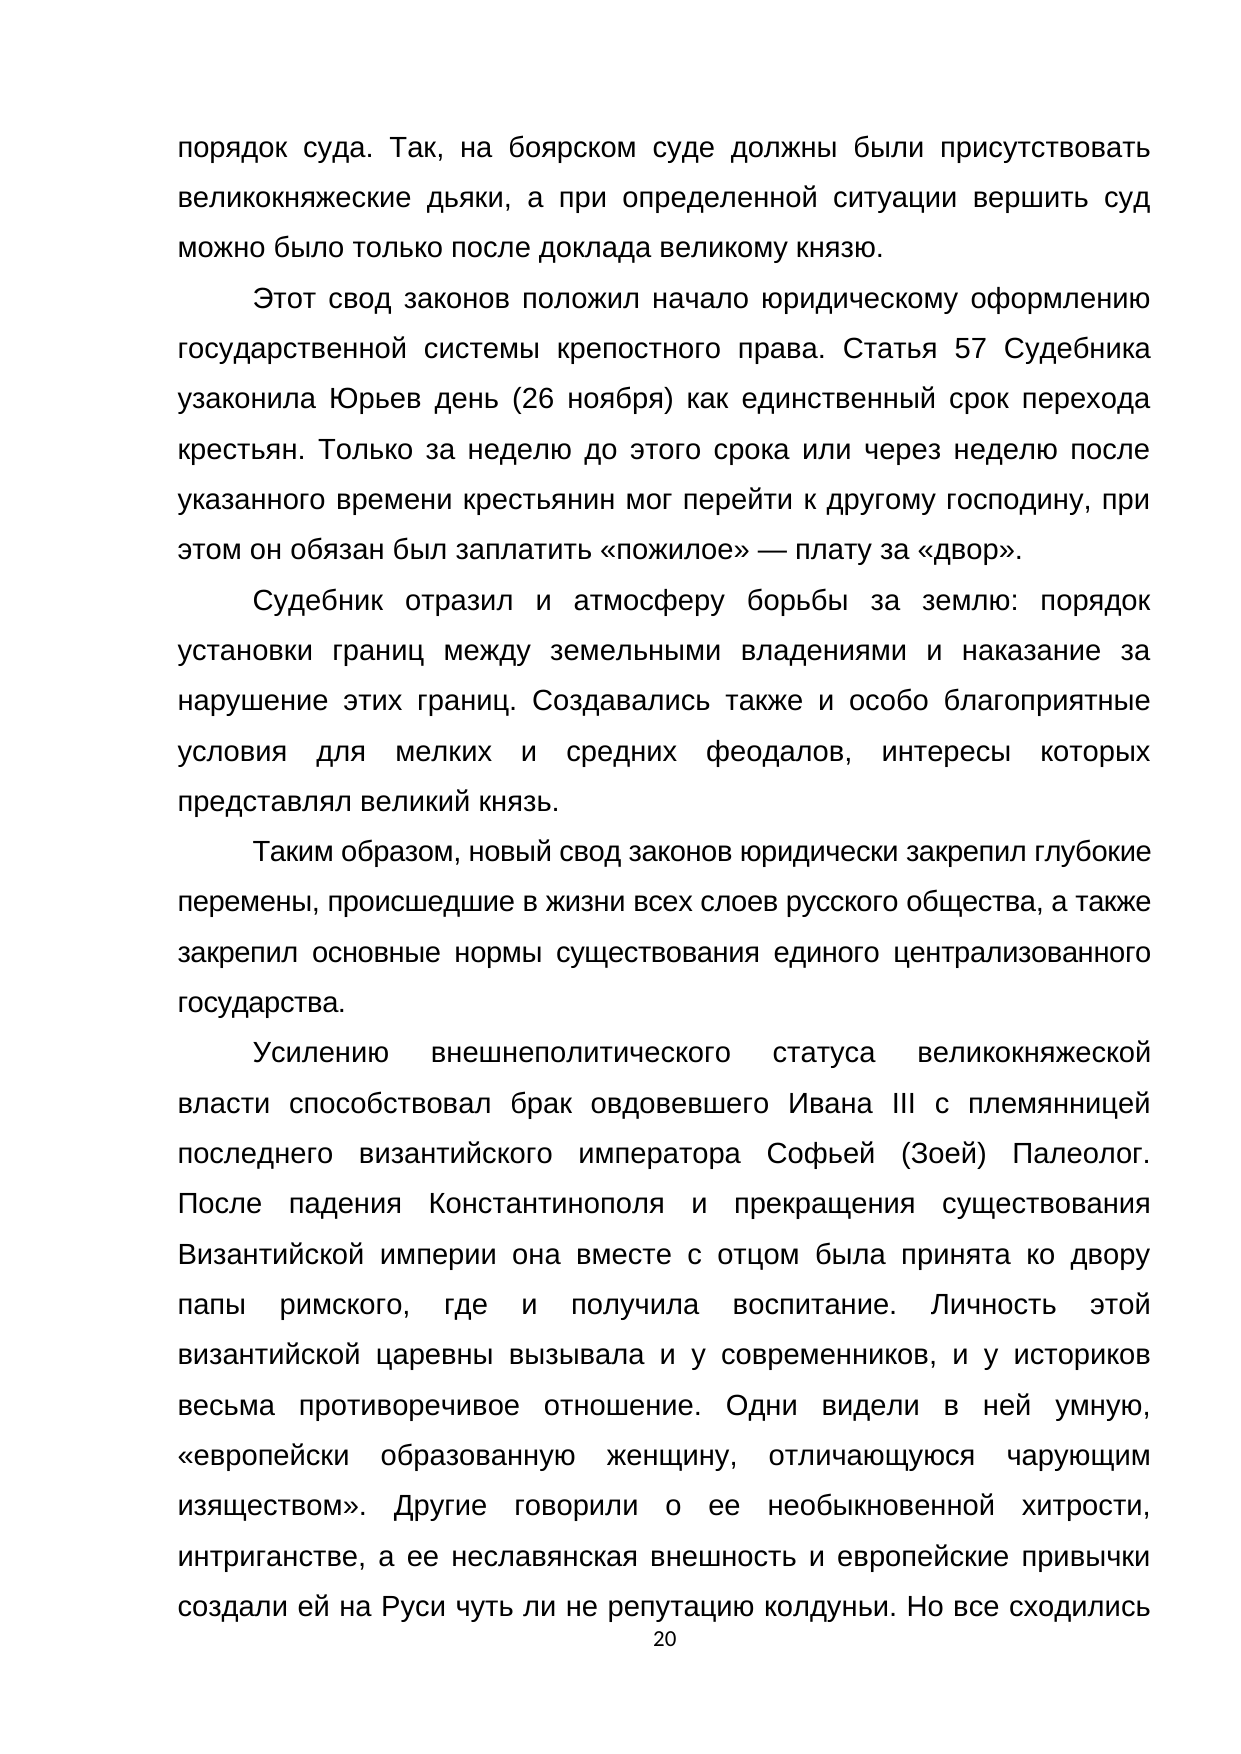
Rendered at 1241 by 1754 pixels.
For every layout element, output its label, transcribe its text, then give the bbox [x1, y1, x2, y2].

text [177, 130, 1152, 264]
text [177, 1035, 1152, 1622]
text Таким образом, новый свод законов юридически закрепил глубокие перемены, происшедшие в жизни всех слоев русского общества, а также закрепил основные нормы существования единого централизованного государства. [177, 834, 1152, 1019]
text Судебник отразил и атмосферу борьбы за землю: порядок установки границ между земельными владениями и наказание за нарушение этих границ. Создавались также и особо благоприятные условия для мелких и средних феодалов, интересы которых представлял великий князь. [177, 583, 1152, 817]
text Этот свод законов положил начало юридическому оформлению государственной системы крепостного права. Статья 57 Судебника узаконила Юрьев день (26 ноября) как единственный срок перехода крестьян. Только за неделю до этого срока или через неделю после указанного времени крестьянин мог перейти к другому господину, при этом он обязан был заплатить «пожилое» — плату за «двор». [177, 281, 1152, 566]
